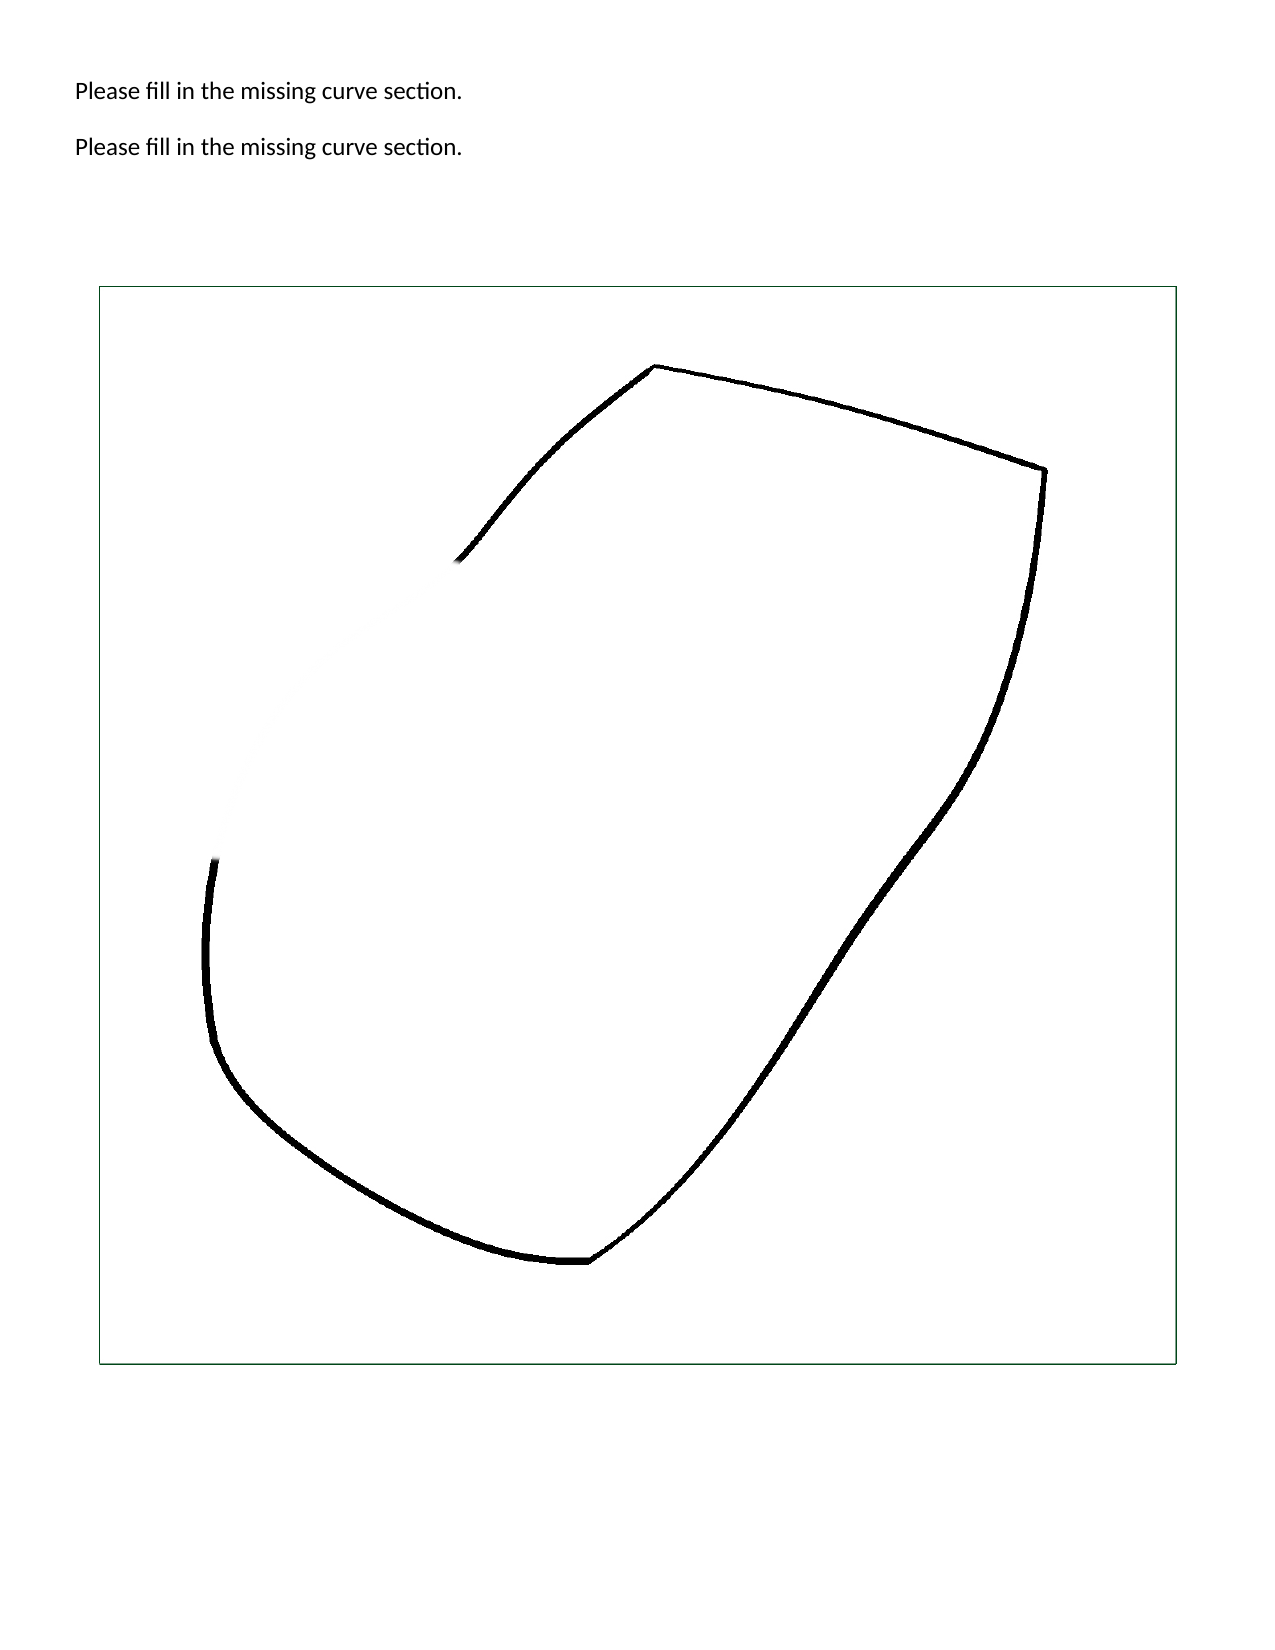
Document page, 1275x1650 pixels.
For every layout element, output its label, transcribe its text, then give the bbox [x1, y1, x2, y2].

picture [91, 278, 1184, 1372]
text Please fill in the missing curve section. [75, 75, 1200, 106]
text Please fill in the missing curve section. [75, 131, 1200, 161]
